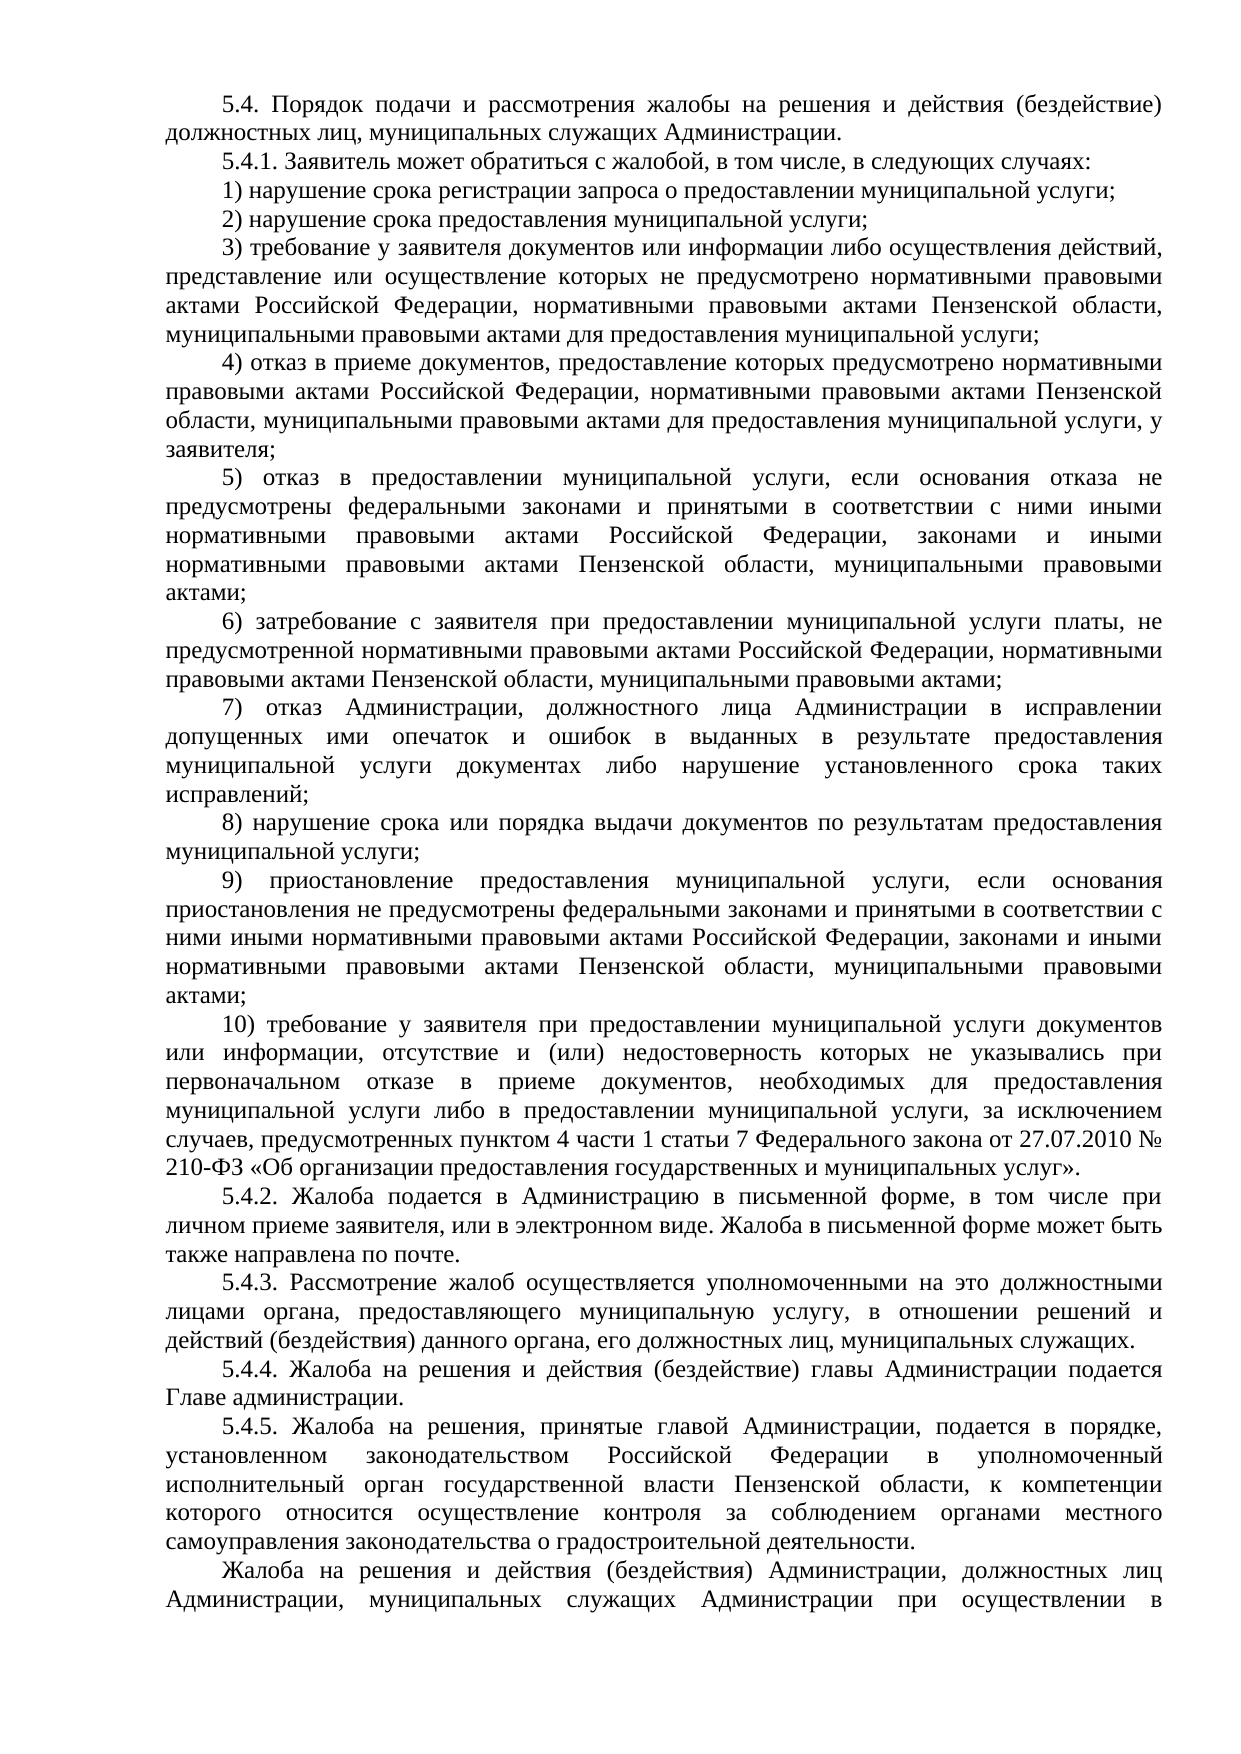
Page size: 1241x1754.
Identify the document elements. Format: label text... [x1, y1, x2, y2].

text 5.4.2. Жалоба подается в Администрацию в письменной форме, в том числе при личном приеме заявителя, или в электронном виде. Жалоба в письменной форме может быть также направлена по почте. [165, 1181, 1163, 1267]
text 5.4.5. Жалоба на решения, принятые главой Администрации, подается в порядке, установленном законодательством Российской Федерации в уполномоченный исполнительный орган государственной власти Пензенской области, к компетенции которого относится осуществление контроля за соблюдением органами местного самоуправления законодательства о градостроительной деятельности. [165, 1411, 1163, 1555]
text 9) приостановление предоставления муниципальной услуги, если основания приостановления не предусмотрены федеральными законами и принятыми в соответствии с ними иными нормативными правовыми актами Российской Федерации, законами и иными нормативными правовыми актами Пензенской области, муниципальными правовыми актами; [165, 865, 1163, 1009]
text 8) нарушение срока или порядка выдачи документов по результатам предоставления муниципальной услуги; [165, 807, 1163, 865]
text 6) затребование с заявителя при предоставлении муниципальной услуги платы, не предусмотренной нормативными правовыми актами Российской Федерации, нормативными правовыми актами Пензенской области, муниципальными правовыми актами; [165, 606, 1163, 692]
text 7) отказ Администрации, должностного лица Администрации в исправлении допущенных ими опечаток и ошибок в выданных в результате предоставления муниципальной услуги документах либо нарушение установленного срока таких исправлений; [165, 692, 1163, 807]
text 5.4.4. Жалоба на решения и действия (бездействие) главы Администрации подается Главе администрации. [165, 1354, 1163, 1411]
text 5.4. Порядок подачи и рассмотрения жалобы на решения и действия (бездействие) должностных лиц, муниципальных служащих Администрации. [165, 89, 1163, 146]
text 5.4.1. Заявитель может обратиться с жалобой, в том числе, в следующих случаях: [165, 146, 1163, 175]
text 1) нарушение срока регистрации запроса о предоставлении муниципальной услуги; [165, 175, 1163, 204]
text 5) отказ в предоставлении муниципальной услуги, если основания отказа не предусмотрены федеральными законами и принятыми в соответствии с ними иными нормативными правовыми актами Российской Федерации, законами и иными нормативными правовыми актами Пензенской области, муниципальными правовыми актами; [165, 462, 1163, 606]
text 10) требование у заявителя при предоставлении муниципальной услуги документов или информации, отсутствие и (или) недостоверность которых не указывались при первоначальном отказе в приеме документов, необходимых для предоставления муниципальной услуги либо в предоставлении муниципальной услуги, за исключением случаев, предусмотренных пунктом 4 части 1 статьи 7 Федерального закона от 27.07.2010 № 210-ФЗ «Об организации предоставления государственных и муниципальных услуг». [165, 1009, 1163, 1181]
text 3) требование у заявителя документов или информации либо осуществления действий, представление или осуществление которых не предусмотрено нормативными правовыми актами Российской Федерации, нормативными правовыми актами Пензенской области, муниципальными правовыми актами для предоставления муниципальной услуги; [165, 232, 1163, 347]
text 4) отказ в приеме документов, предоставление которых предусмотрено нормативными правовыми актами Российской Федерации, нормативными правовыми актами Пензенской области, муниципальными правовыми актами для предоставления муниципальной услуги, у заявителя; [165, 347, 1163, 462]
text 5.4.3. Рассмотрение жалоб осуществляется уполномоченными на это должностными лицами органа, предоставляющего муниципальную услугу, в отношении решений и действий (бездействия) данного органа, его должностных лиц, муниципальных служащих. [165, 1267, 1163, 1354]
text 2) нарушение срока предоставления муниципальной услуги; [165, 204, 1163, 232]
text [165, 1555, 1163, 1612]
